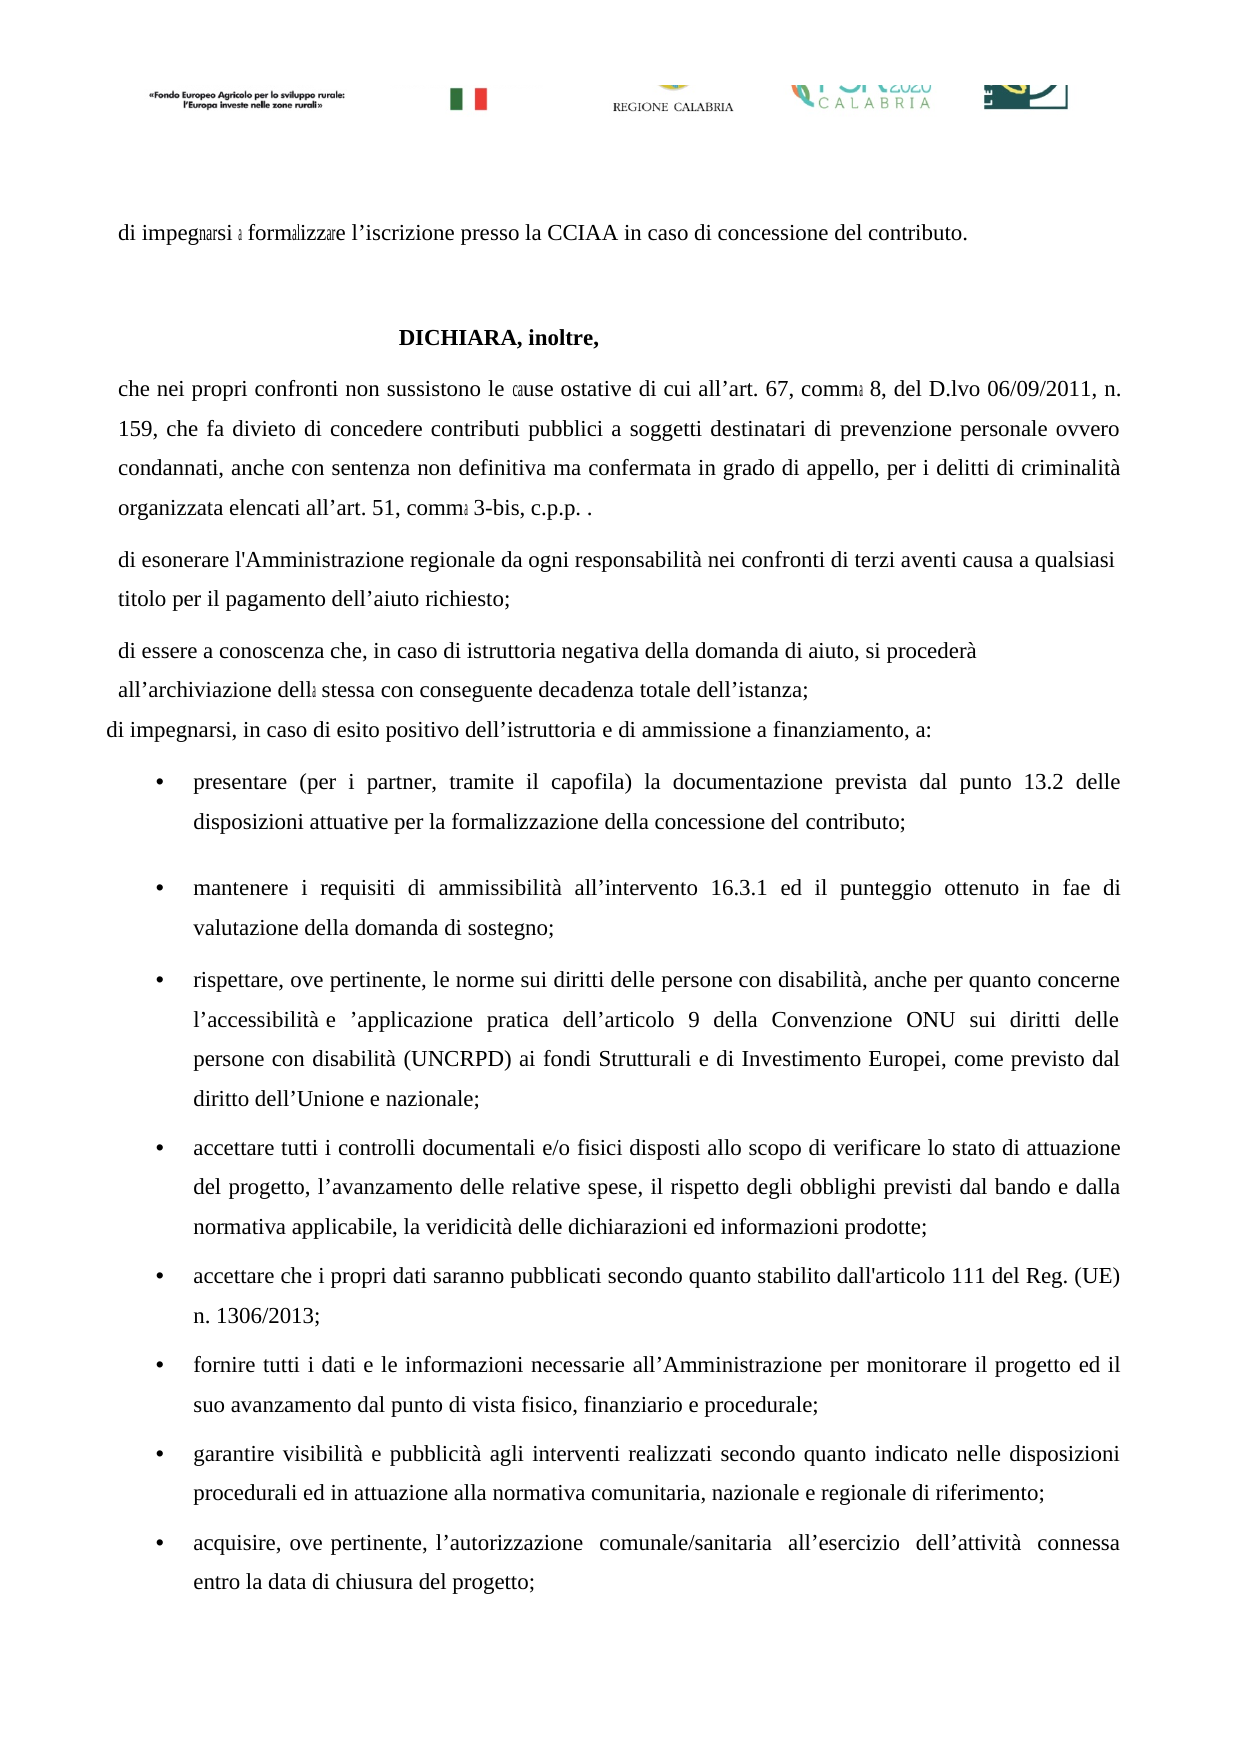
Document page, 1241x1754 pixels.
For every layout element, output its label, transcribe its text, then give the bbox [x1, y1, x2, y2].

list garantire visibilità e pubblicità agli interventi realizzati secondo quanto indicato nelle disposizioni procedurali ed in attuazione alla normativa comunitaria, nazionale e regionale di riferimento; [156, 1440, 1122, 1506]
text che nei propri confronti non sussistono le cause ostative di cui all’art. 67, comma 8, del D.lvo 06/09/2011, n. 159, che fa divieto di concedere contributi pubblici a soggetti destinatari di prevenzione personale ovvero condannati, anche con sentenza non definitiva ma confermata in grado di appello, per i delitti di criminalità organizzata elencati all’art. 51, comma 3-bis, c.p.p. . [118, 375, 1122, 520]
list presentare (per i partner, tramite il capofila) la documentazione prevista dal punto 13.2 delle disposizioni attuative per la formalizzazione della concessione del contributo; [156, 768, 1122, 834]
list accettare che i propri dati saranno pubblicati secondo quanto stabilito dall'articolo 111 del Reg. (UE) n. 1306/2013; [156, 1262, 1122, 1328]
text di essere a conoscenza che, in caso di istruttoria negativa della domanda di aiuto, si procederà all’archiviazione della stessa con conseguente deca󠇯denza󠇯 tota󠇯le dell’ista󠇯nza󠇯; [118, 637, 1128, 703]
text di impegnarsi, in caso di esito positivo dell’istruttoria󠇯 e di a󠇯mmissione a󠇯 fina󠇯nzia󠇯mento, a: [106, 716, 1138, 743]
list accettare tutti i controlli documentali e/o fisici disposti allo scopo di verificare lo stato di attuazione del progetto, l’avanzamento delle relative spese, il rispetto degli obblighi previsti dal bando e dalla normativa applicabile, la veridicità delle dichiarazioni ed informazioni prodotte; [156, 1134, 1122, 1239]
text di esonerare l'Amministrazione regionale da ogni responsabilità nei confronti di terzi aventi causa a qualsiasi titolo per il pagamento dell’aiuto richiesto; [118, 546, 1128, 611]
list fornire tutti i dati e le informazioni necessarie all’Amministrazione per monitorare il progetto ed il suo avanzamento dal punto di vista fisico, finanziario e procedurale; [156, 1351, 1122, 1417]
picture [106, 85, 1111, 145]
list mantenere i requisiti di ammissibilità all’intervento 16.3.1 ed il punteggio ottenuto in fae di valutazione della domanda di sostegno; [156, 874, 1122, 940]
text DICHIARA, inoltre, [106, 323, 891, 350]
text di impegnarsi a formalizzare l’iscrizione presso la CCIAA in caso di concessione del contributo. [118, 219, 1138, 245]
list acquisire, ove pertinente, l’autorizzazione comunale/sanitaria all’esercizio dell’attività connessa entro la data di chiusura del progetto; [156, 1529, 1122, 1595]
list rispettare, ove pertinente, le norme sui diritti delle persone con disabilità, anche per quanto concerne l’accessibilità e ’applicazione pratica dell’articolo 9 della Convenzione ONU sui diritti delle persone con disabilità (UNCRPD) ai fondi Strutturali e di Investimento Europei, come previsto dal diritto dell’Unione e nazionale; [156, 966, 1122, 1111]
